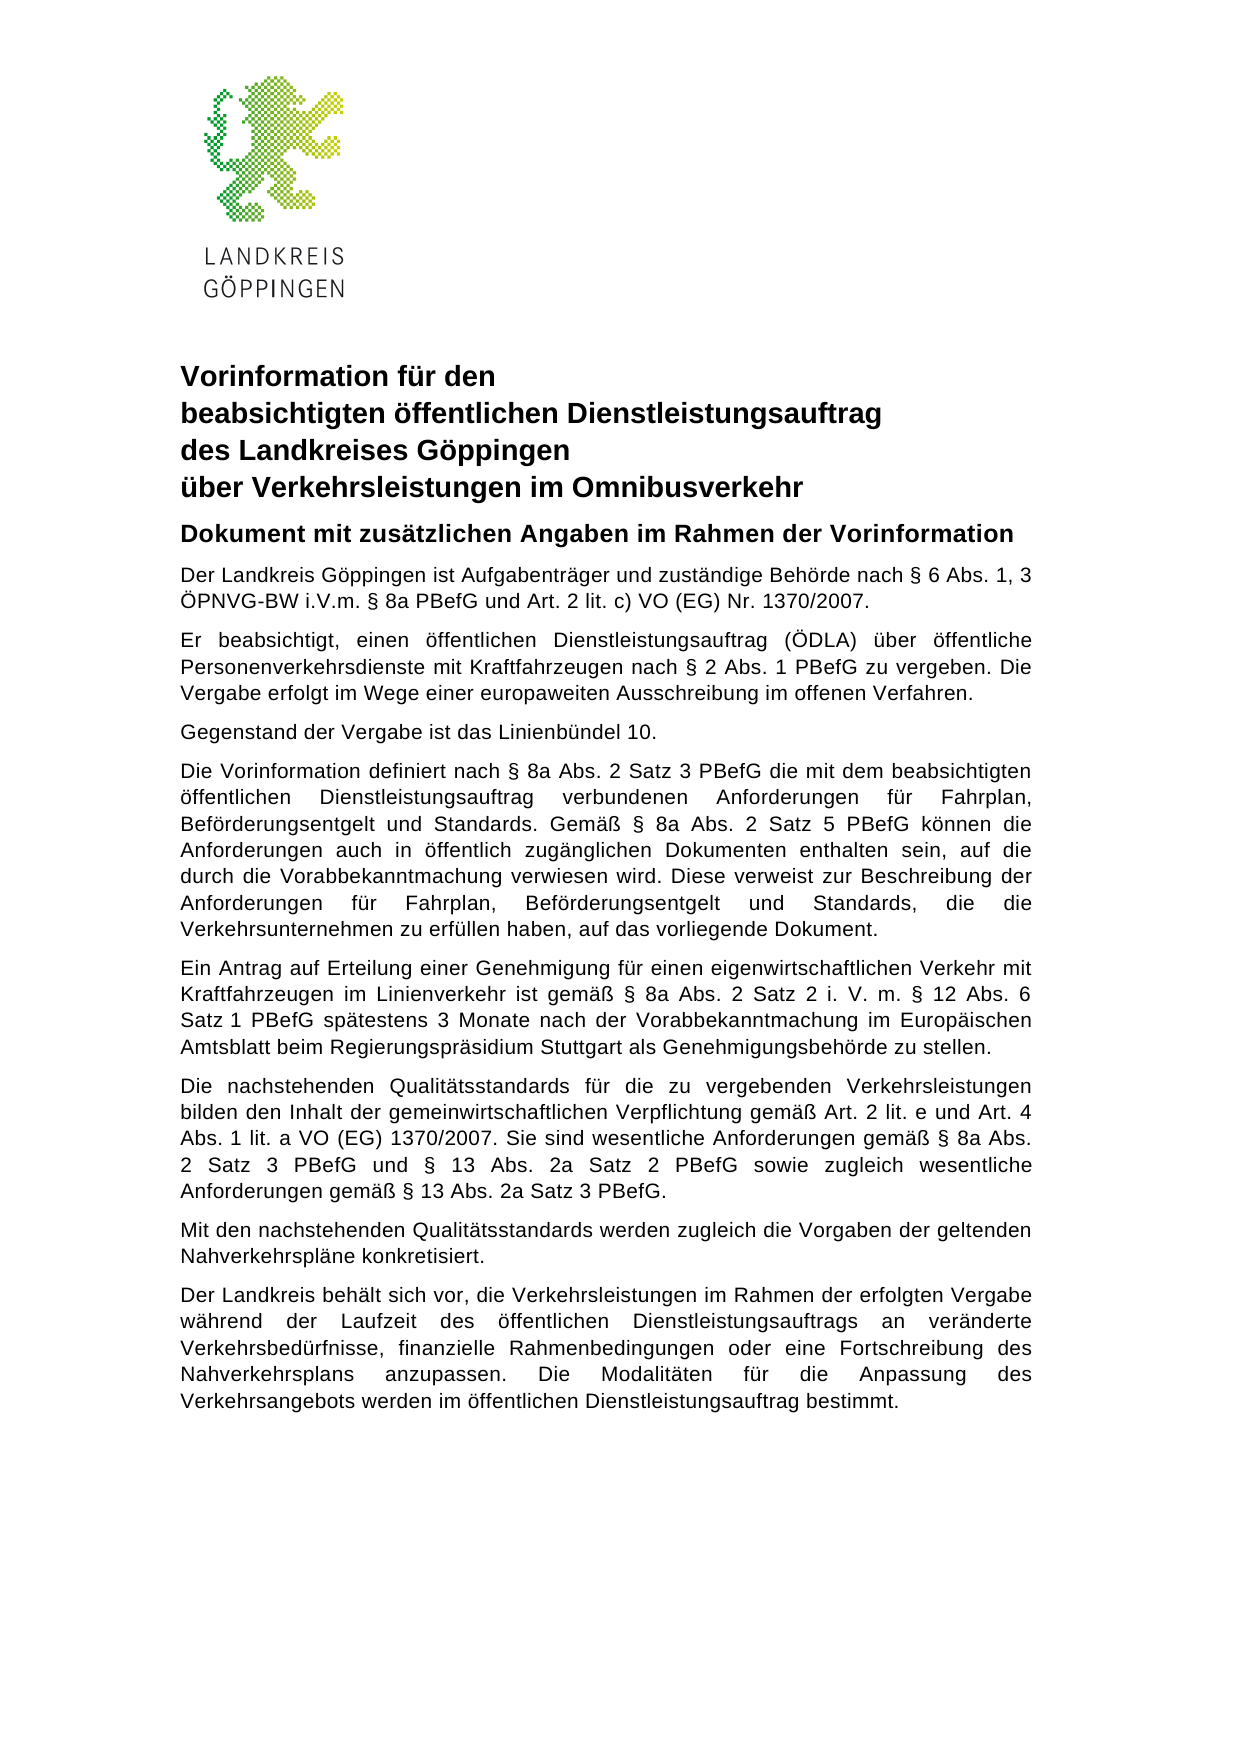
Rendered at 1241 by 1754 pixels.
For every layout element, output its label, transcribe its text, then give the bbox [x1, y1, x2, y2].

text Die Vorinformation definiert nach § 8a Abs. 2 Satz 3 PBefG die mit dem beabsichtigten öffentlichen Dienstleistungsauftrag verbundenen Anforderungen für Fahrplan, Beförderungsentgelt und Standards. Gemäß § 8a Abs. 2 Satz 5 PBefG können die Anforderungen auch in öffentlich zugänglichen Dokumenten enthalten sein, auf die durch die Vorabbekanntmachung verwiesen wird. Diese verweist zur Beschreibung der Anforderungen für Fahrplan, Beförderungsentgelt und Standards, die die Verkehrsunternehmen zu erfüllen haben, auf das vorliegende Dokument. [180, 759, 1033, 941]
text Er beabsichtigt, einen öffentlichen Dienstleistungsauftrag (ÖDLA) über öffentliche Personenverkehrsdienste mit Kraftfahrzeugen nach § 2 Abs. 1 PBefG zu vergeben. Die Vergabe erfolgt im Wege einer europaweiten Ausschreibung im offenen Verfahren. [180, 628, 1033, 705]
text Der Landkreis behält sich vor, die Verkehrsleistungen im Rahmen der erfolgten Vergabe während der Laufzeit des öffentlichen Dienstleistungsauftrags an veränderte Verkehrsbedürfnisse, finanzielle Rahmenbedingungen oder eine Fortschreibung des Nahverkehrsplans anzupassen. Die Modalitäten für die Anpassung des Verkehrsangebots werden im öffentlichen Dienstleistungsauftrag bestimmt. [180, 1283, 1033, 1412]
text Dokument mit zusätzlichen Angaben im Rahmen der Vorinformation [180, 519, 1033, 548]
text Der Landkreis Göppingen ist Aufgabenträger und zuständige Behörde nach § 6 Abs. 1, 3 ÖPNVG-BW i.V.m. § 8a PBefG und Art. 2 lit. c) VO (EG) Nr. 1370/2007. [180, 563, 1033, 613]
text Ein Antrag auf Erteilung einer Genehmigung für einen eigenwirtschaftlichen Verkehr mit Kraftfahrzeugen im Linienverkehr ist gemäß § 8a Abs. 2 Satz 2 i. V. m. § 12 Abs. 6 Satz 1 PBefG spätestens 3 Monate nach der Vorabbekanntmachung im Europäischen Amtsblatt beim Regierungspräsidium Stuttgart als Genehmigungsbehörde zu stellen. [180, 956, 1033, 1059]
text Vorinformation für den beabsichtigten öffentlichen Dienstleistungsauftrag des Landkreises Göppingen über Verkehrsleistungen im Omnibusverkehr [180, 359, 1033, 503]
text Gegenstand der Vergabe ist das Linienbündel 10. [180, 720, 1033, 744]
text Mit den nachstehenden Qualitätsstandards werden zugleich die Vorgaben der geltenden Nahverkehrspläne konkretisiert. [180, 1218, 1033, 1268]
picture [180, 42, 367, 332]
text Die nachstehenden Qualitätsstandards für die zu vergebenden Verkehrsleistungen bilden den Inhalt der gemeinwirtschaftlichen Verpflichtung gemäß Art. 2 lit. e und Art. 4 Abs. 1 lit. a VO (EG) 1370/2007. Sie sind wesentliche Anforderungen gemäß § 8a Abs. 2 Satz 3 PBefG und § 13 Abs. 2a Satz 2 PBefG sowie zugleich wesentliche Anforderungen gemäß § 13 Abs. 2a Satz 3 PBefG. [180, 1073, 1033, 1203]
